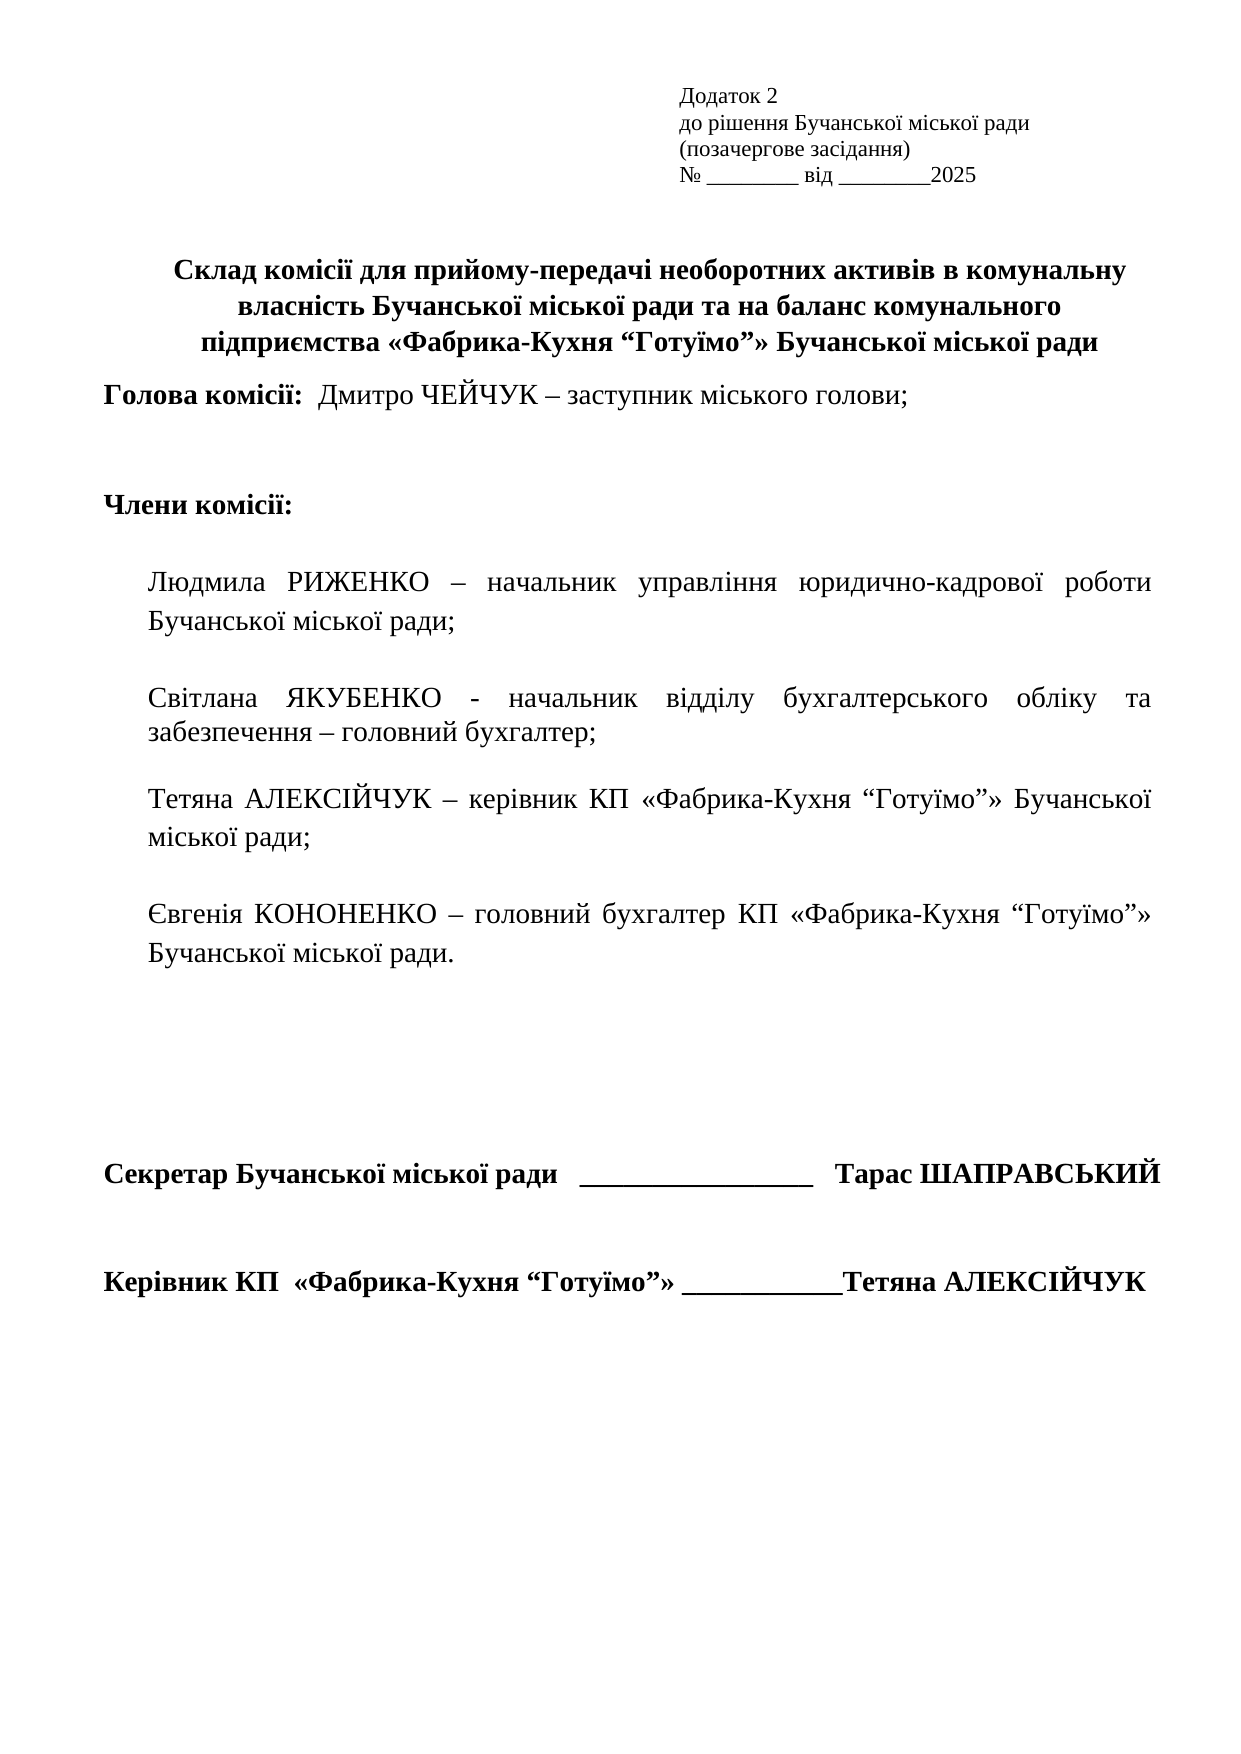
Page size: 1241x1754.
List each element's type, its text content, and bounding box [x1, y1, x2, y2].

text Керівник КП «Фабрика-Кухня “Готуїмо”» ___________Тетяна АЛЕКСІЙЧУК [103, 1264, 1152, 1298]
text Додаток 2 [679, 82, 1152, 109]
text Тетяна АЛЕКСІЙЧУК – керівник КП «Фабрика-Кухня “Готуїмо”» Бучанської міської ради; [148, 781, 1152, 853]
text Людмила РИЖЕНКО – начальник управління юридично-кадрової роботи Бучанської міської ради; [148, 564, 1152, 637]
text Світлана ЯКУБЕНКО - начальник відділу бухгалтерського обліку та забезпечення – головний бухгалтер; [148, 680, 1152, 747]
text до рішення Бучанської міської ради [225, 109, 1152, 135]
text Склад комісії для прийому-передачі необоротних активів в комунальну власність Бучанської міської ради та на баланс комунального підприємства «Фабрика-Кухня “Готуїмо”» Бучанської міської ради [148, 252, 1152, 358]
text Члени комісії: [74, 487, 1152, 521]
text (позачергове засідання) [225, 135, 1152, 161]
text № ________ від ________2025 [225, 161, 1152, 188]
text Голова комісії: Дмитро ЧЕЙЧУК – заступник міського голови; [74, 377, 1152, 411]
text Секретар Бучанської міської ради ________________ Тарас ШАПРАВСЬКИЙ [103, 1156, 1167, 1190]
text Євгенія КОНОНЕНКО – головний бухгалтер КП «Фабрика-Кухня “Готуїмо”» Бучанської міської ради. [148, 896, 1152, 968]
